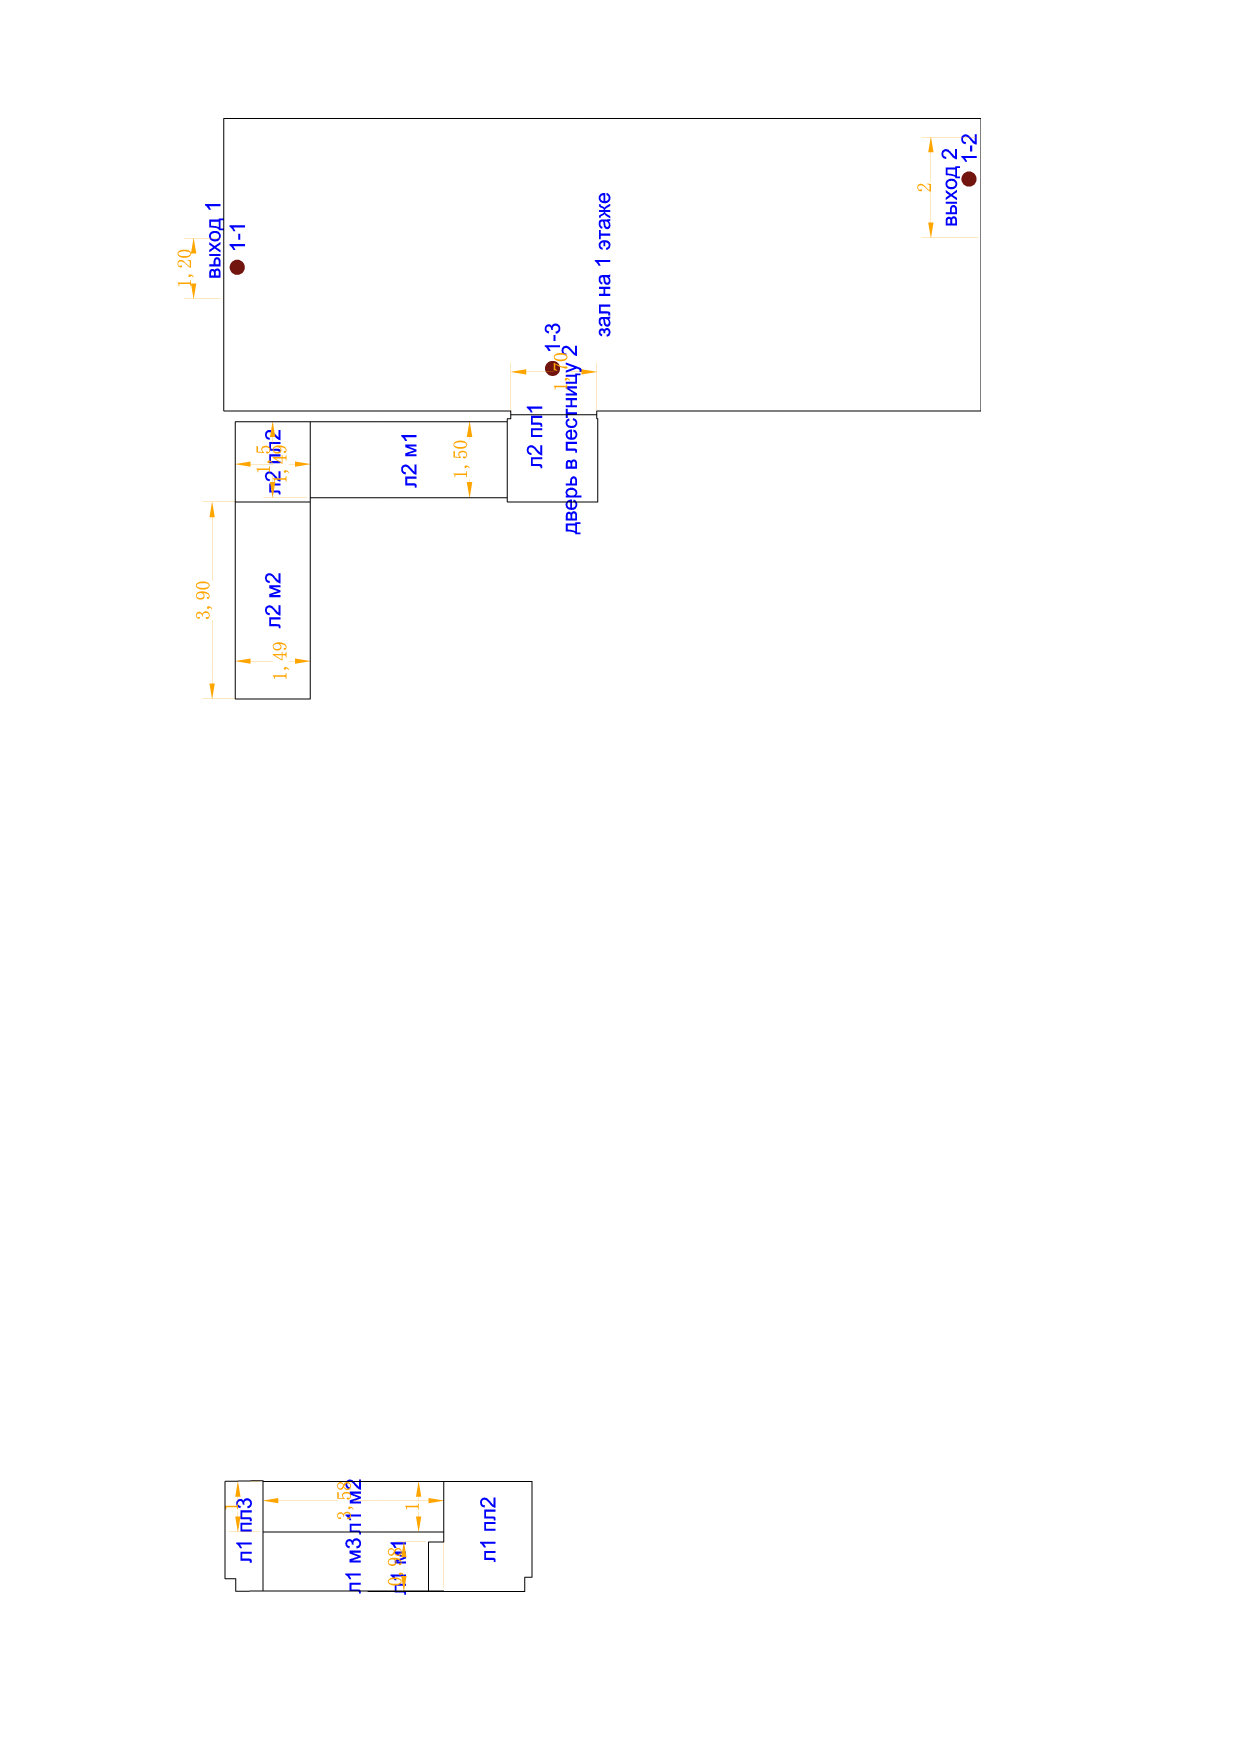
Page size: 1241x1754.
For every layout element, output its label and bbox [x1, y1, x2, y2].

picture [177, 118, 981, 1595]
